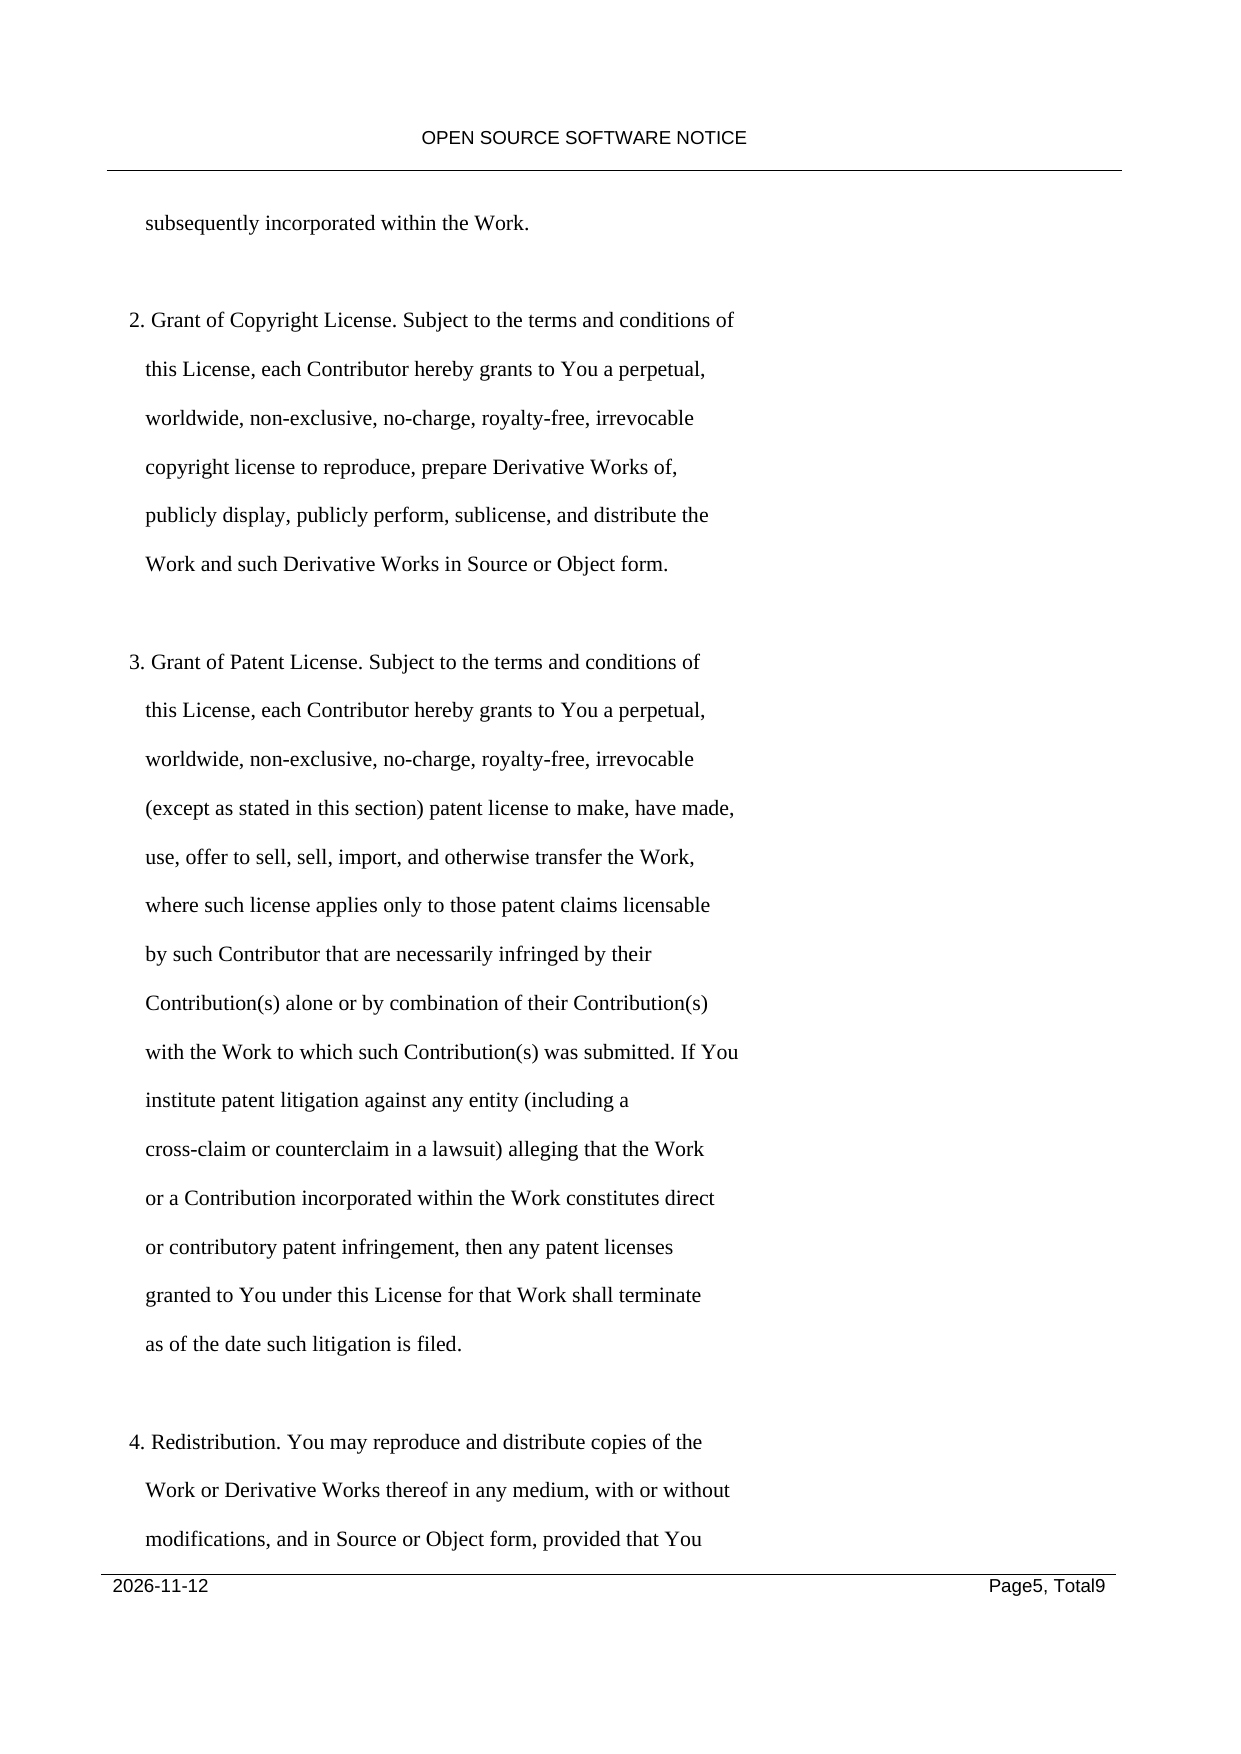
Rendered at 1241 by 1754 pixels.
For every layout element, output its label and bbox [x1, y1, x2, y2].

text [112, 206, 1128, 1555]
